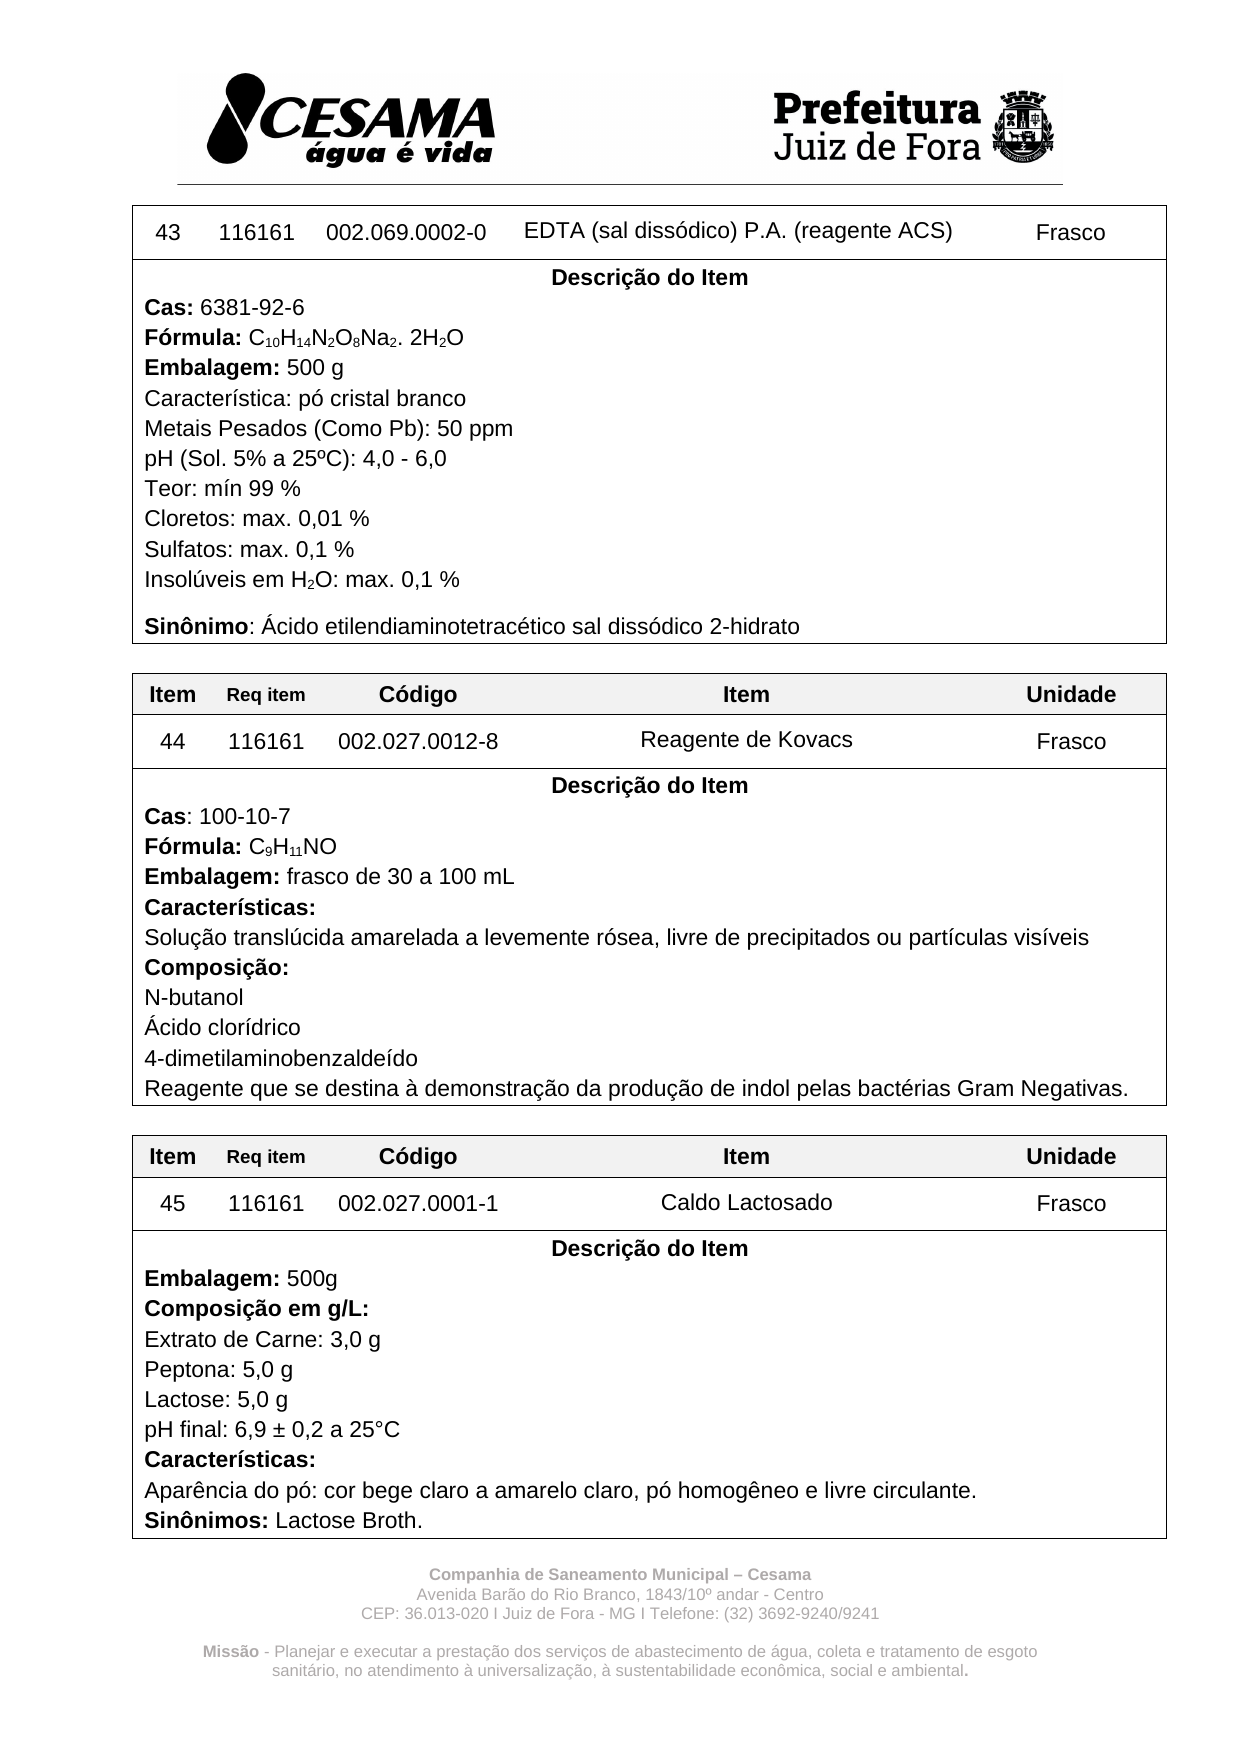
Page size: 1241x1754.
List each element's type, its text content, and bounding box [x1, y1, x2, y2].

table_cell Caldo Lactosado [517, 1178, 976, 1230]
table_cell Frasco [976, 715, 1166, 767]
table_header Código [319, 1136, 517, 1177]
table_cell 002.069.0002-0 [310, 206, 502, 258]
table_header Item [517, 674, 976, 714]
table_header Item [517, 1136, 976, 1177]
table_cell Descrição do Item [133, 769, 1166, 803]
table_cell Descrição do Item [133, 260, 1166, 294]
table_cell Reagente de Kovacs [517, 715, 976, 767]
table_header Código [319, 674, 517, 714]
table_cell 002.027.0001-1 [319, 1178, 517, 1230]
table_cell Frasco [975, 206, 1166, 258]
table_header Item [133, 1136, 213, 1177]
table_header Unidade [976, 674, 1166, 714]
table_cell 116161 [213, 715, 319, 767]
table_cell Embalagem: 500g Composição em g/L: Extrato de Carne: 3,0 g Peptona: 5,0 g Lactose: 5,0 g pH final: 6,9 ± 0,2 a 25°C Características: Aparência do pó: cor bege claro a amarelo claro, pó homogêneo e livre circulante. Sinônimos: Lactose Broth. [133, 1265, 1166, 1537]
picture [177, 73, 1063, 185]
table_cell 002.027.0012-8 [319, 715, 517, 767]
table_cell 116161 [213, 1178, 319, 1230]
table_cell 45 [133, 1178, 213, 1230]
table_header Req item [213, 1136, 319, 1177]
table_cell 44 [133, 715, 213, 767]
table_header Item [133, 674, 213, 714]
table_header Req item [213, 674, 319, 714]
table_cell Cas: 100-10-7 Fórmula: C9H11NO Embalagem: frasco de 30 a 100 mL Características: Solução translúcida amarelada a levemente rósea, livre de precipitados ou partículas visíveis Composição: N-butanol Ácido clorídrico 4-dimetilaminobenzaldeído Reagente que se destina à demonstração da produção de indol pelas bactérias Gram Negativas. [133, 803, 1166, 1105]
table_header Unidade [976, 1136, 1166, 1177]
table_cell 43 [133, 206, 203, 258]
table_cell EDTA (sal dissódico) P.A. (reagente ACS) [502, 206, 974, 258]
table_cell Descrição do Item [133, 1231, 1166, 1265]
table_cell 116161 [203, 206, 310, 258]
table_cell Frasco [976, 1178, 1166, 1230]
table_cell Cas: 6381-92-6 Fórmula: C10H14N2O8Na2. 2H2O Embalagem: 500 g Característica: pó cristal branco Metais Pesados (Como Pb): 50 ppm pH (Sol. 5% a 25ºC): 4,0 - 6,0 Teor: mín 99 % Cloretos: max. 0,01 % Sulfatos: max. 0,1 % Insolúveis em H2O: max. 0,1 % Sinônimo: Ácido etilendiaminotetracético sal dissódico 2-hidrato [133, 294, 1166, 643]
